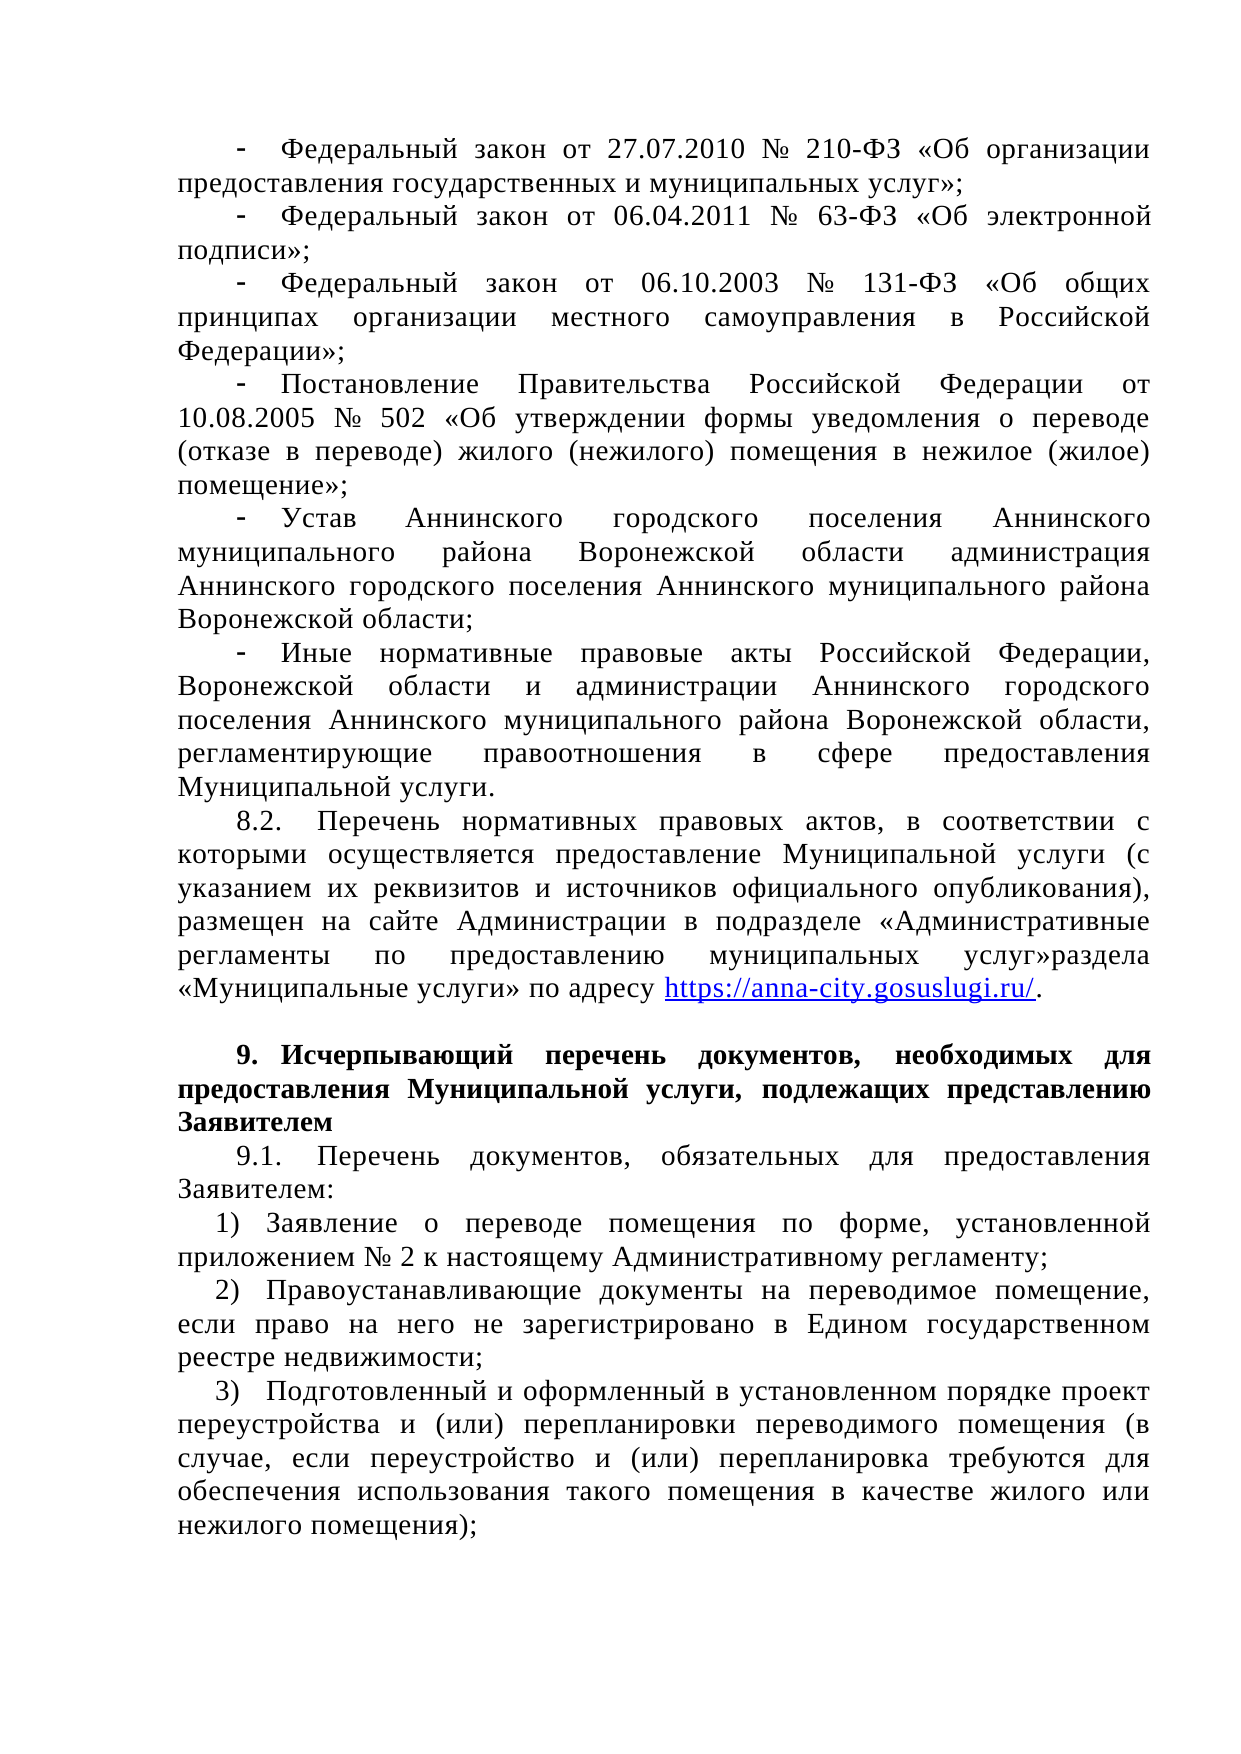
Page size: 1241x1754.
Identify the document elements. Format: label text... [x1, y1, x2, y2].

list Федеральный закон от 27.07.2010 № 210-ФЗ «Об организации предоставления государственных и муниципальных услуг»; [177, 131, 1152, 198]
list Перечень документов, обязательных для предоставления Заявителем: [177, 1138, 1152, 1205]
list Перечень нормативных правовых актов, в соответствии с которыми осуществляется предоставление Муниципальной услуги (с указанием их реквизитов и источников официального опубликования), размещен на сайте Администрации в подразделе «Административные регламенты по предоставлению муниципальных услуг»раздела «Муниципальные услуги» по адресу https://anna-city.gosuslugi.ru/. [177, 803, 1152, 1004]
list Иные нормативные правовые акты Российской Федерации, Воронежской области и администрации Аннинского городского поселения Аннинского муниципального района Воронежской области, регламентирующие правоотношения в сфере предоставления Муниципальной услуги. [177, 635, 1152, 803]
list Устав Аннинского городского поселения Аннинского муниципального района Воронежской области администрация Аннинского городского поселения Аннинского муниципального района Воронежской области; [177, 501, 1152, 635]
list Подготовленный и оформленный в установленном порядке проект переустройства и (или) перепланировки переводимого помещения (в случае, если переустройство и (или) перепланировка требуются для обеспечения использования такого помещения в качестве жилого или нежилого помещения); [177, 1373, 1152, 1541]
list Постановление Правительства Российской Федерации от 10.08.2005 № 502 «Об утверждении формы уведомления о переводе (отказе в переводе) жилого (нежилого) помещения в нежилое (жилое) помещение»; [177, 366, 1152, 501]
list Федеральный закон от 06.04.2011 № 63-ФЗ «Об электронной подписи»; [177, 198, 1152, 266]
list Федеральный закон от 06.10.2003 № 131-ФЗ «Об общих принципах организации местного самоуправления в Российской Федерации»; [177, 266, 1152, 366]
list Правоустанавливающие документы на переводимое помещение, если право на него не зарегистрировано в Едином государственном реестре недвижимости; [177, 1272, 1152, 1373]
list Заявление о переводе помещения по форме, установленной приложением № 2 к настоящему Административному регламенту; [177, 1205, 1152, 1272]
list Исчерпывающий перечень документов, необходимых для предоставления Муниципальной услуги, подлежащих представлению Заявителем [177, 1037, 1152, 1138]
